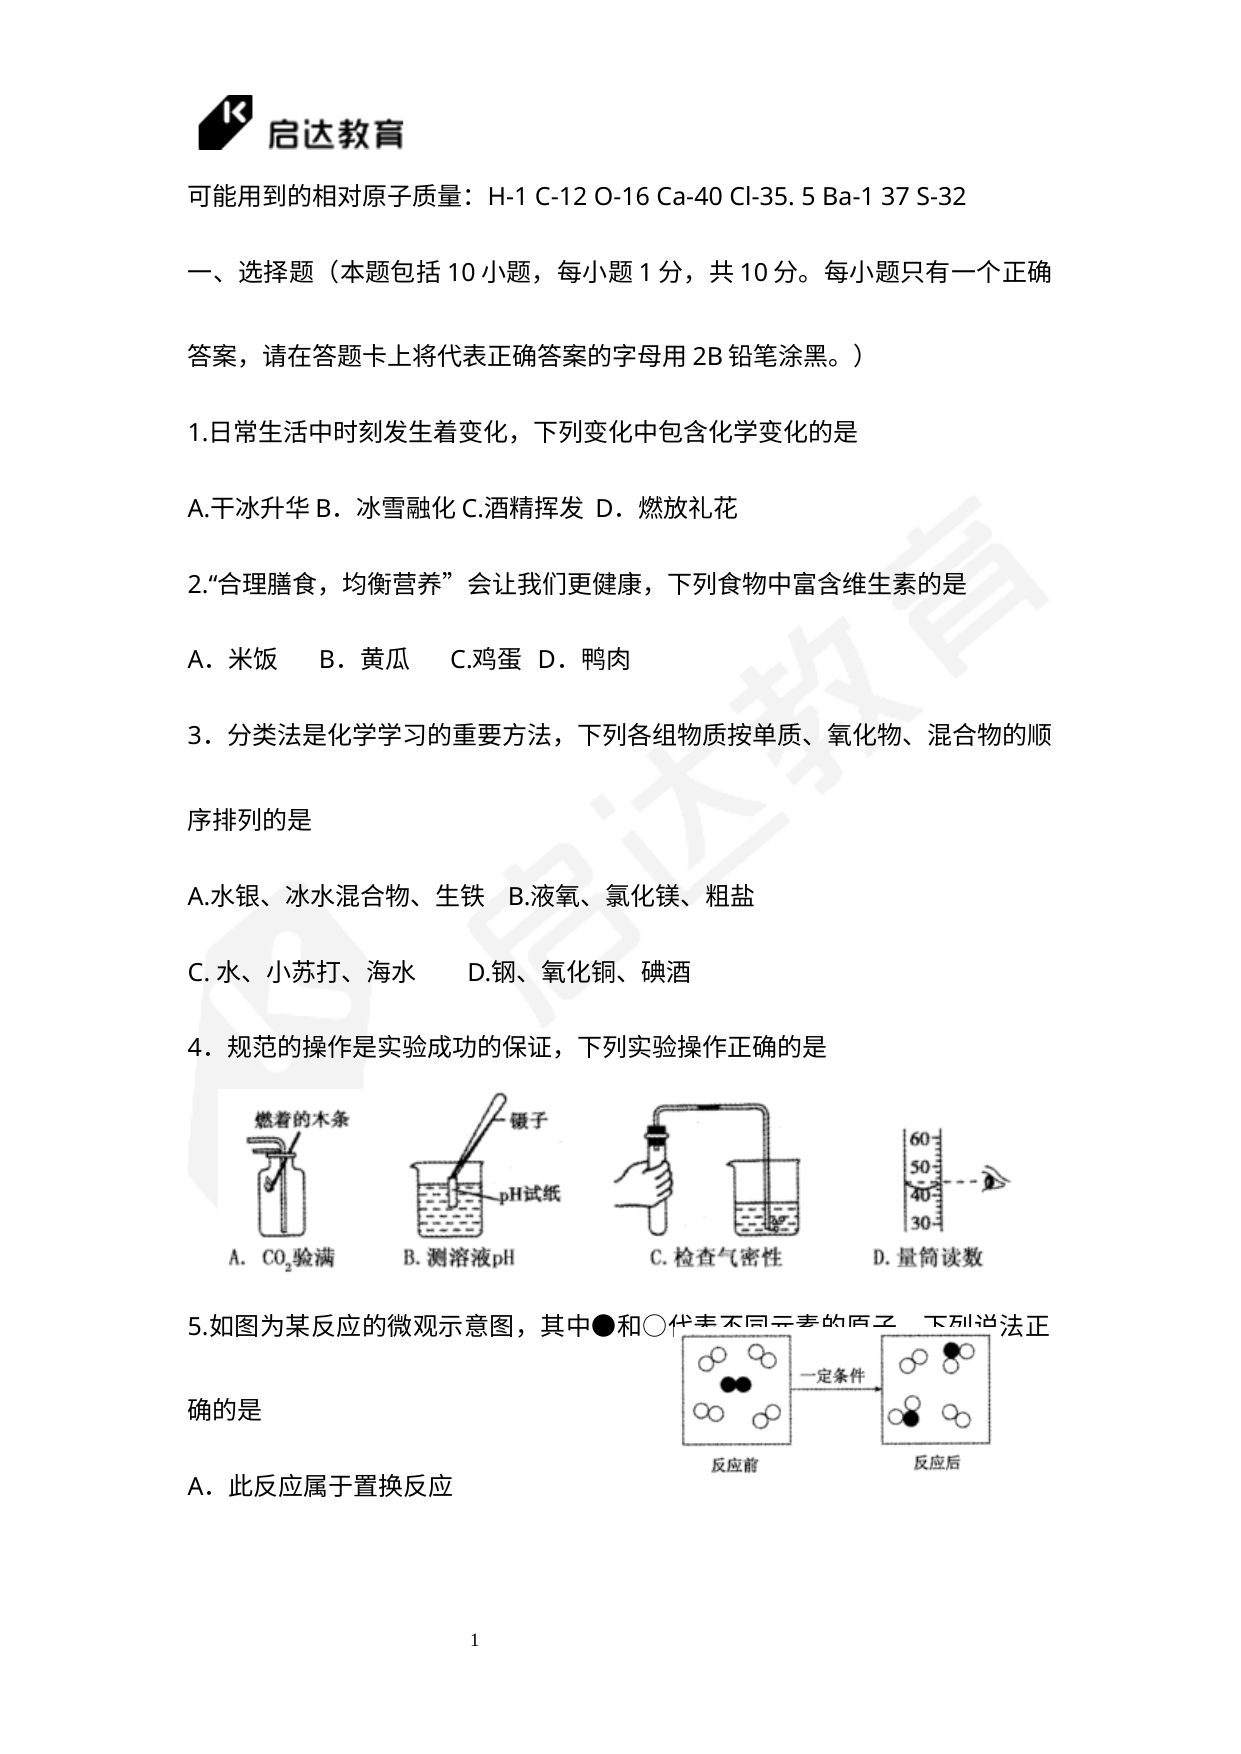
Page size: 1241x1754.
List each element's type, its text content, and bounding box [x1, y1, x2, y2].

picture [217, 1089, 1023, 1283]
text 2.“合理膳食，均衡营养”会让我们更健康，下列食物中富含维生素的是 [187, 550, 1053, 615]
text A.干冰升华B．冰雪融化C.酒精挥发 D．燃放礼花 [187, 474, 1053, 539]
text 5.如图为某反应的微观示意图，其中●和○代表不同元素的原子，下列说法正确的是 [187, 1292, 1053, 1441]
text A．米饭 B．黄瓜 C.鸡蛋 D．鸭肉 [187, 626, 1053, 691]
text A．此反应属于置换反应 [187, 1452, 1053, 1517]
picture [198, 95, 404, 150]
text 一、选择题（本题包括10小题，每小题1分，共10分。每小题只有一个正确答案，请在答题卡上将代表正确答案的字母用2B铅笔涂黑。） [187, 238, 1053, 387]
text 可能用到的相对原子质量：H-1 C-12 O-16 Ca-40 Cl-35. 5 Ba-1 37 S-32 [187, 162, 1053, 227]
text 1.日常生活中时刻发生着变化，下列变化中包含化学变化的是 [187, 398, 1053, 463]
text A.水银、冰水混合物、生铁 B.液氧、氯化镁、粗盐 [187, 862, 1053, 927]
text 4．规范的操作是实验成功的保证，下列实验操作正确的是 [187, 1013, 1053, 1078]
picture [673, 1327, 1001, 1477]
text C. 水、小苏打、海水 D.钢、氧化铜、碘酒 [187, 938, 1053, 1003]
text 3．分类法是化学学习的重要方法，下列各组物质按单质、氧化物、混合物的顺序排列的是 [187, 701, 1053, 851]
